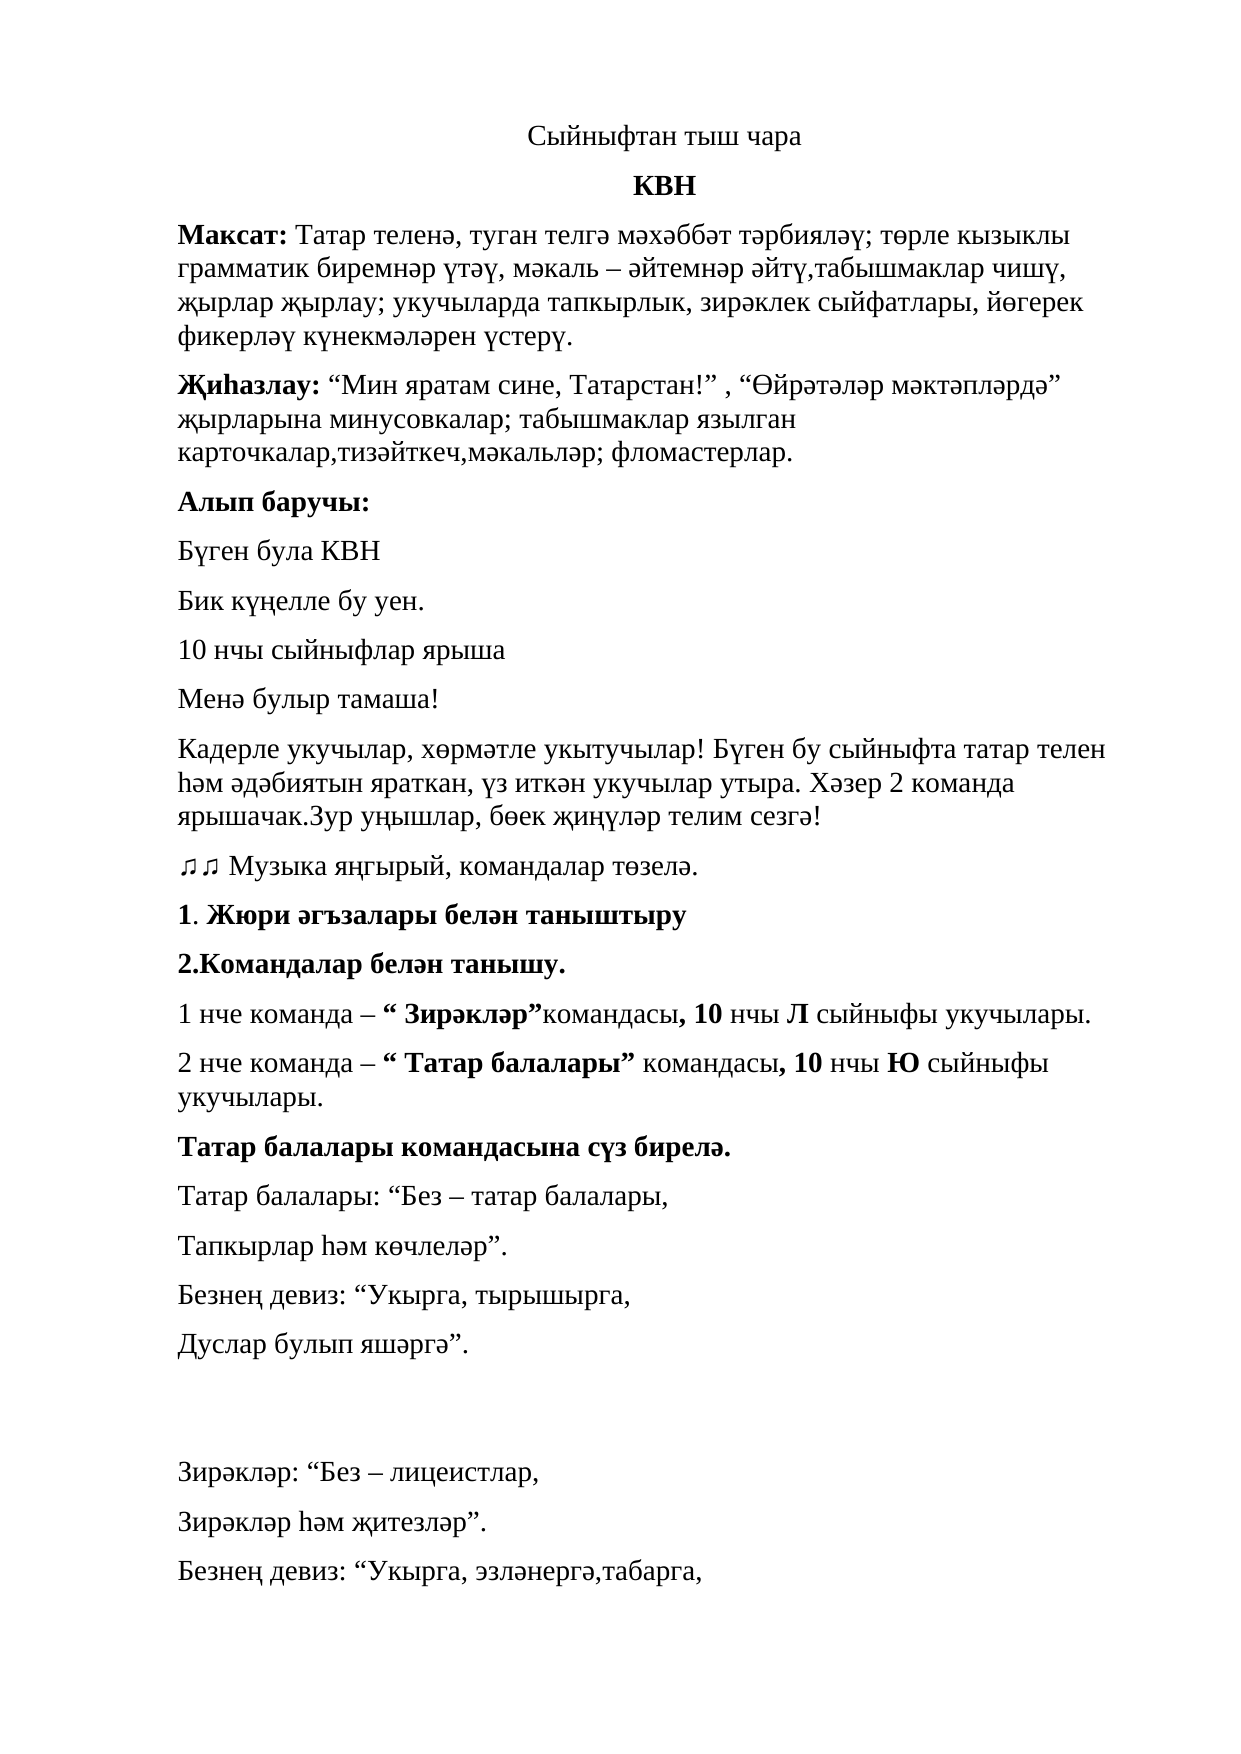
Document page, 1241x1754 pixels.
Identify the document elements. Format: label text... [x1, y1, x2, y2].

text Менә булыр тамаша! [177, 682, 1152, 715]
text ♫♫ Музыка яңгырый, командалар төзелә. [177, 848, 1152, 881]
text 2 нче команда – “ Татар балалары” командасы, 10 нчы Ю сыйныфы укучылары. [177, 1046, 1152, 1113]
text Җиһазлау: “Мин яратам сине, Татарстан!” , “Өйрәтәләр мәктәпләрдә” җырларына минусовкалар; табышмаклар язылган карточкалар,тизәйткеч,мәкальләр; фломастерлар. [177, 367, 1152, 468]
text Алып баручы: [177, 484, 1152, 517]
text Безнең девиз: “Укырга, тырышырга, [177, 1277, 1152, 1311]
text Бүген була КВН [177, 533, 1152, 567]
text Татар балалары: “Без – татар балалары, [177, 1178, 1152, 1212]
text Зирәкләр һәм җитезләр”. [177, 1504, 1152, 1537]
text Сыйныфтан тыш чара [177, 118, 1152, 152]
text Зирәкләр: “Без – лицеистлар, [177, 1454, 1152, 1488]
text Безнең девиз: “Укырга, эзләнергә,табарга, [177, 1553, 1152, 1587]
text Дуслар булып яшәргә”. [177, 1327, 1152, 1360]
text 1 нче команда – “ Зирәкләр”командасы, 10 нчы Л сыйныфы укучылары. [177, 996, 1152, 1030]
text Бик күңелле бу уен. [177, 583, 1152, 616]
text 1. Жюри әгъзалары белән таныштыру [177, 897, 1152, 931]
text Кадерле укучылар, хөрмәтле укытучылар! Бүген бу сыйныфта татар телен һәм әдәбиятын яраткан, үз иткән укучылар утыра. Хәзер 2 команда ярышачак.Зур уңышлар, бөек җиңүләр телим сезгә! [177, 731, 1152, 832]
text Максат: Татар теленә, туган телгә мәхәббәт тәрбияләү; төрле кызыклы грамматик биремнәр үтәү, мәкаль – әйтемнәр әйтү,табышмаклар чишү, җырлар җырлау; укучыларда тапкырлык, зирәклек сыйфатлары, йөгерек фикерләү күнекмәләрен үстерү. [177, 217, 1152, 351]
text КВН [177, 168, 1152, 201]
text Татар балалары командасына сүз бирелә. [177, 1129, 1152, 1162]
text 2.Командалар белән танышу. [177, 947, 1152, 980]
text 10 нчы сыйныфлар ярыша [177, 632, 1152, 666]
text Тапкырлар һәм көчлеләр”. [177, 1228, 1152, 1261]
